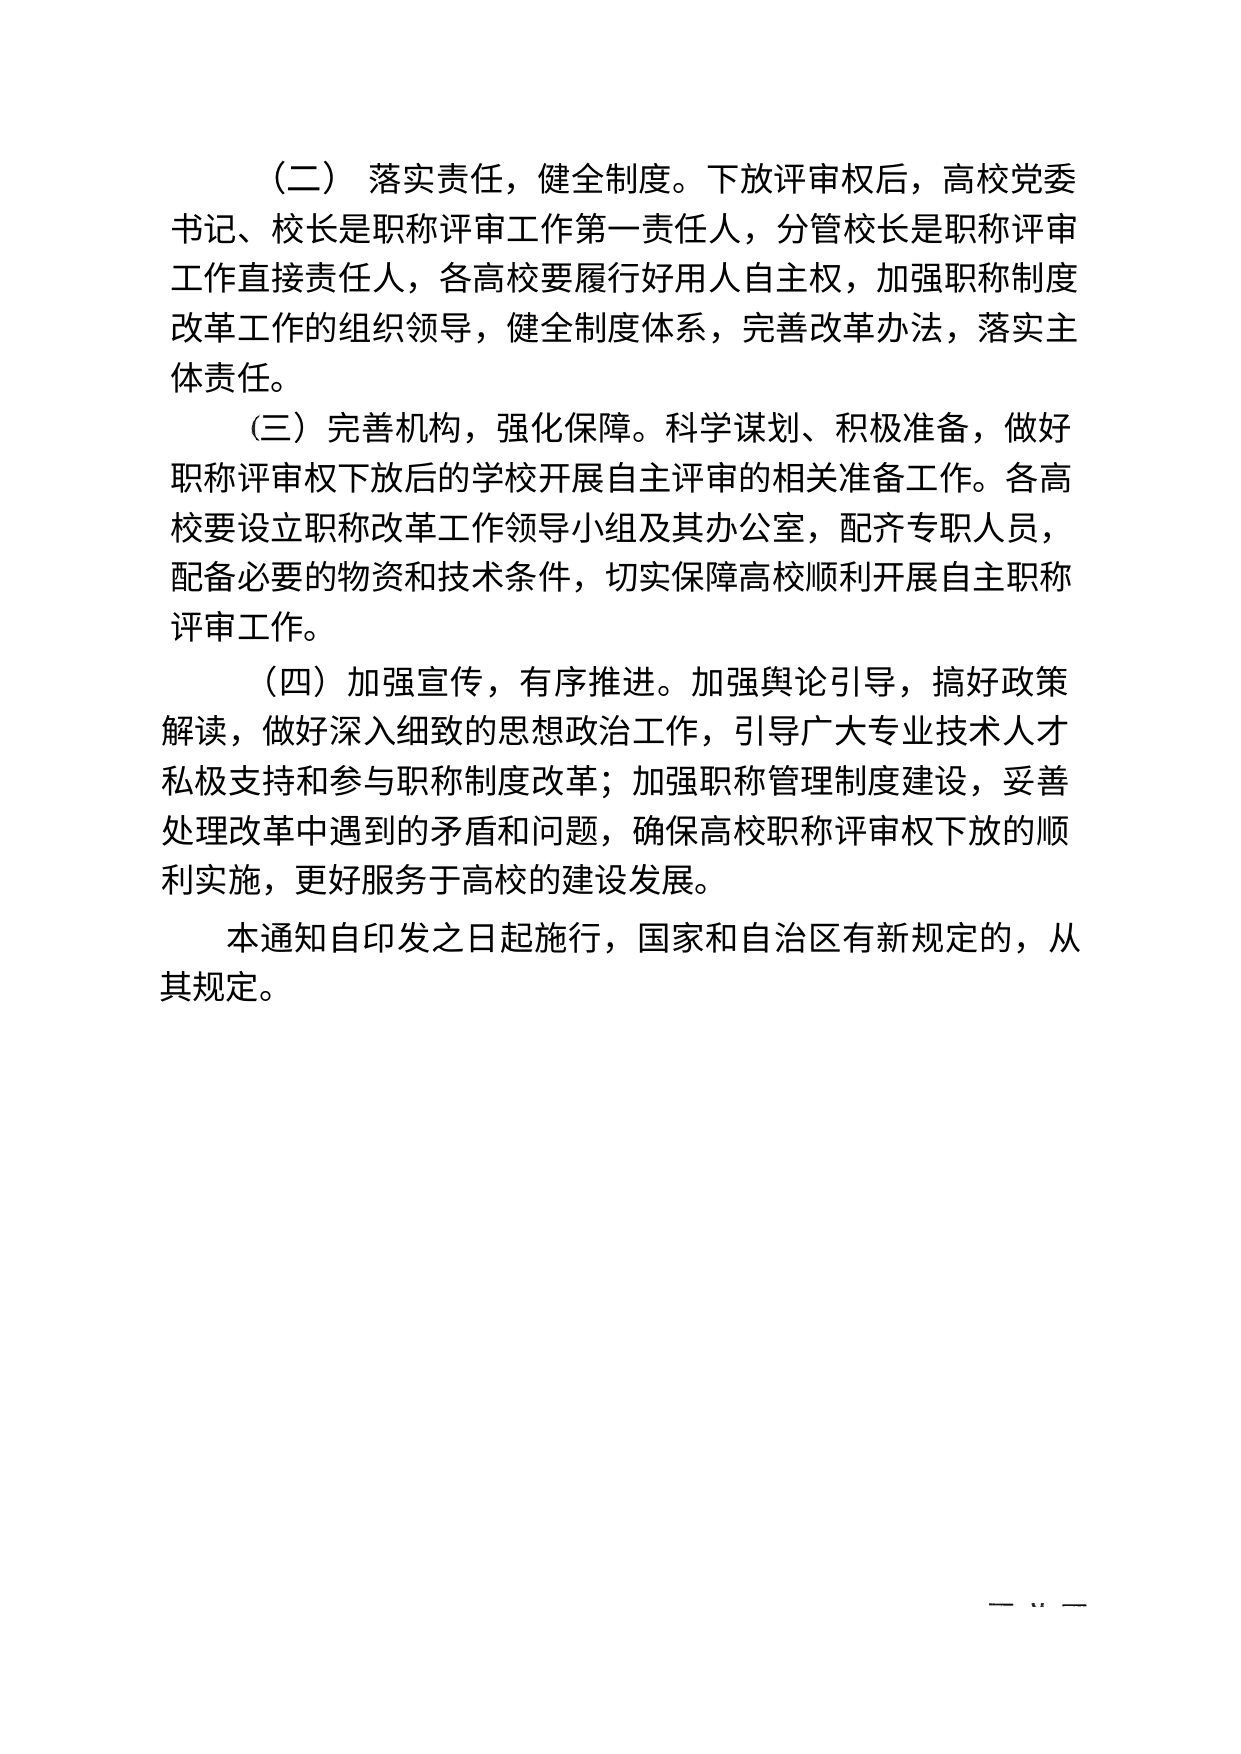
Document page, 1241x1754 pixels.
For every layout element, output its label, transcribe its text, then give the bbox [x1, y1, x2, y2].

text （四）加强宣传，有序推进。加强舆论引导，搞好政策解读，做好深入细致的思想政治工作，引导广大专业技术人才私极支持和参与职称制度改革；加强职称管理制度建设，妥善处理改革中遇到的矛盾和问题，确保高校职称评审权下放的顺利实施，更好服务于高校的建设发展。 [161, 656, 1070, 902]
picture [251, 414, 260, 441]
text 三）完善机构，强化保障。科学谋划、积极准备，做好职称评审权下放后的学校开展自主评审的相关准备工作。各高校要设立职称改革工作领导小组及其办公室，配齐专职人员，配备必要的物资和技术条件，切实保障高校顺利开展自主职称评审工作。 [170, 402, 1073, 649]
text 本通知自印发之日起施行，国家和自治区有新规定的，从其规定。 [159, 911, 1083, 1009]
picture [988, 1603, 1087, 1607]
list 落实责任，健全制度。下放评审权后，高校党委书记、校长是职称评审工作第一责任人，分管校长是职称评审工作直接责任人，各高校要履行好用人自主权，加强职称制度改革工作的组织领导，健全制度体系，完善改革办法，落实主体责任。 [170, 150, 1079, 399]
